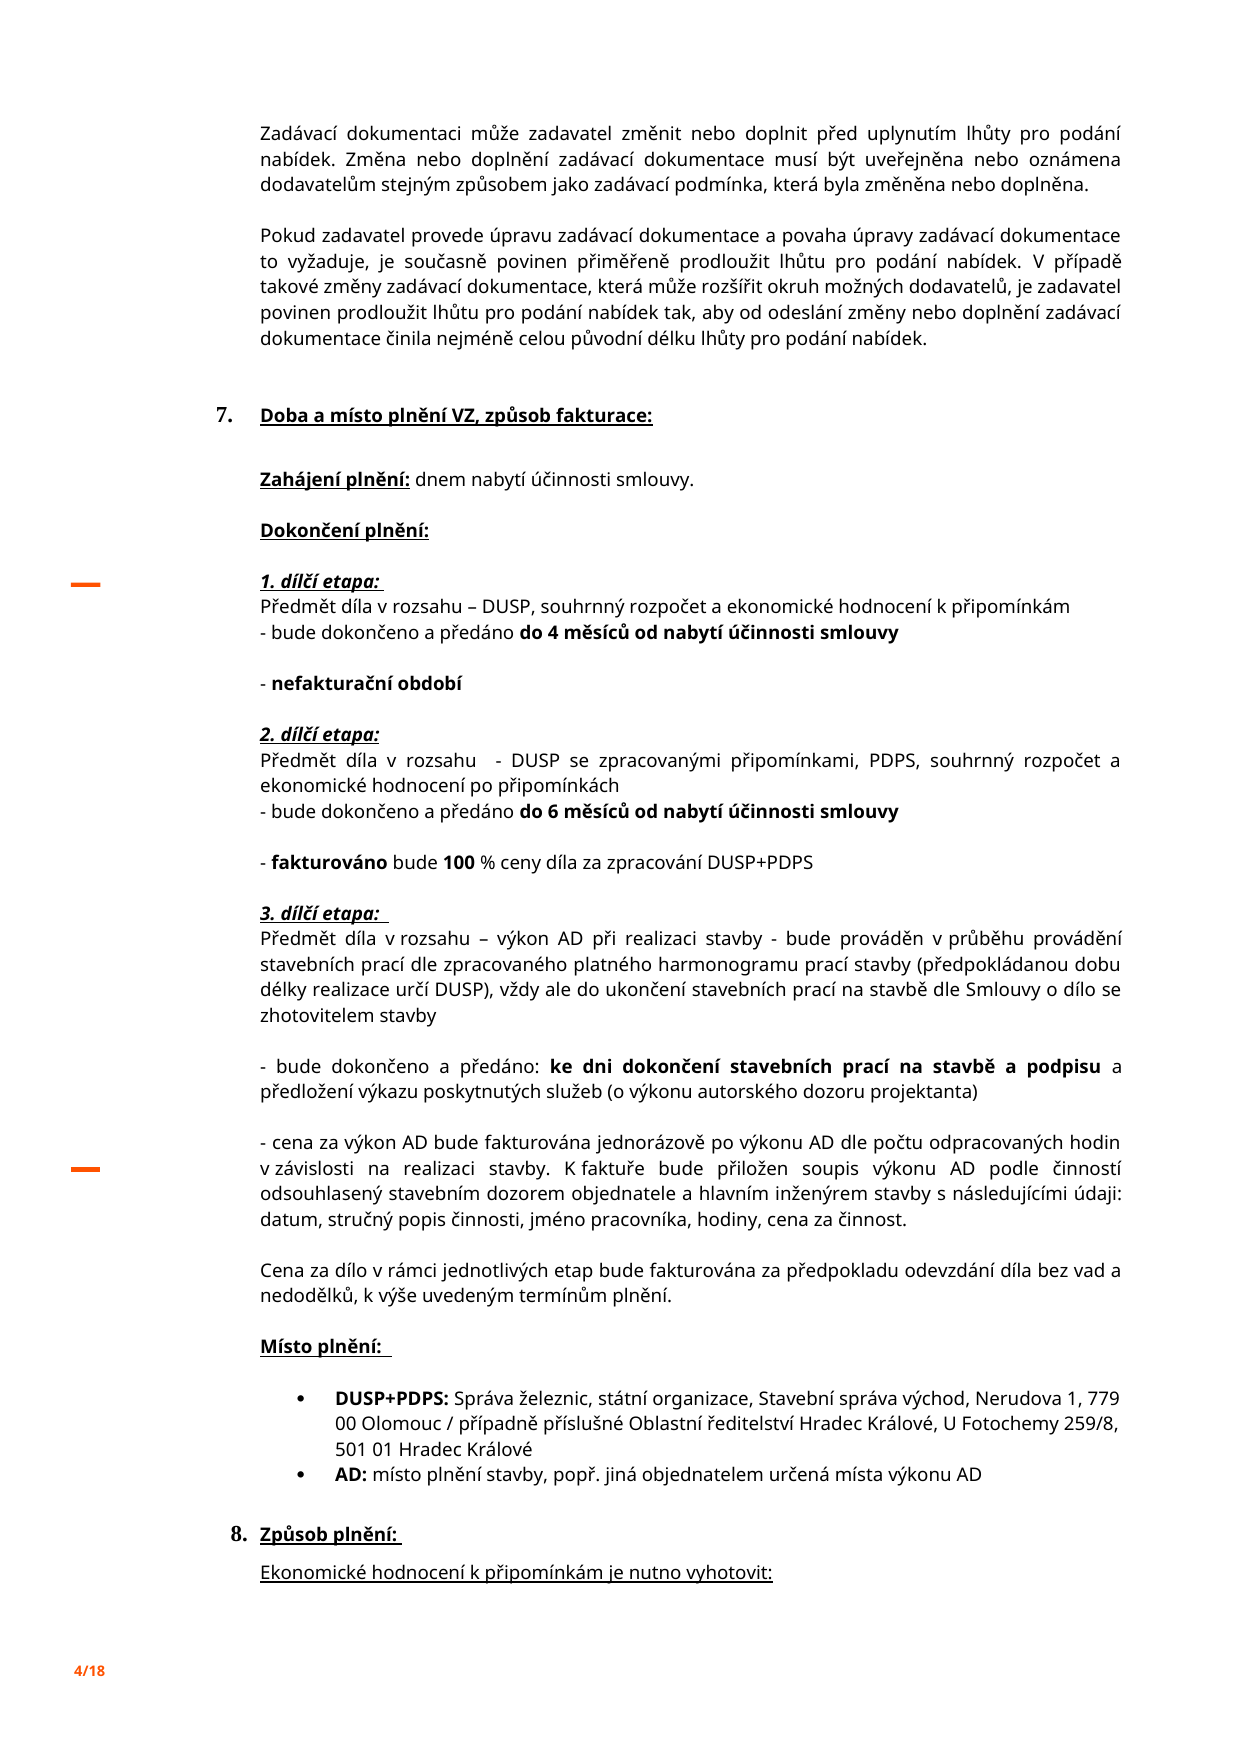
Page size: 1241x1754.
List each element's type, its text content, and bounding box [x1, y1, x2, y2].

text 2. dílčí etapa: [260, 721, 1122, 747]
text - fakturováno bude 100 % ceny díla za zpracování DUSP+PDPS [260, 849, 1122, 874]
text Pokud zadavatel provede úpravu zadávací dokumentace a povaha úpravy zadávací dokumentace to vyžaduje, je současně povinen přiměřeně prodloužit lhůtu pro podání nabídek. V případě takové změny zadávací dokumentace, která může rozšířit okruh možných dodavatelů, je zadavatel povinen prodloužit lhůtu pro podání nabídek tak, aby od odeslání změny nebo doplnění zadávací dokumentace činila nejméně celou původní délku lhůty pro podání nabídek. [260, 223, 1122, 350]
list DUSP+PDPS: Správa železnic, státní organizace, Stavební správa východ, Nerudova 1, 779 00 Olomouc / případně příslušné Oblastní ředitelství Hradec Králové, U Fotochemy 259/8, 501 01 Hradec Králové [297, 1385, 1122, 1461]
text Předmět díla v rozsahu – výkon AD při realizaci stavby - bude prováděn v průběhu provádění stavebních prací dle zpracovaného platného harmonogramu prací stavby (předpokládanou dobu délky realizace určí DUSP), vždy ale do ukončení stavebních prací na stavbě dle Smlouvy o dílo se zhotovitelem stavby [260, 926, 1122, 1028]
text Předmět díla v rozsahu – DUSP, souhrnný rozpočet a ekonomické hodnocení k připomínkám [260, 594, 1122, 619]
list AD: místo plnění stavby, popř. jiná objednatelem určená místa výkonu AD [297, 1461, 1122, 1487]
list Způsob plnění: [230, 1520, 1122, 1547]
text Zadávací dokumentaci může zadavatel změnit nebo doplnit před uplynutím lhůty pro podání nabídek. Změna nebo doplnění zadávací dokumentace musí být uveřejněna nebo oznámena dodavatelům stejným způsobem jako zadávací podmínka, která byla změněna nebo doplněna. [260, 121, 1122, 197]
list Doba a místo plnění VZ, způsob fakturace: [216, 401, 1122, 428]
text - nefakturační období [260, 670, 1122, 696]
text Ekonomické hodnocení k připomínkám je nutno vyhotovit: [260, 1559, 1122, 1585]
text Zahájení plnění: dnem nabytí účinnosti smlouvy. [260, 466, 1122, 492]
text - bude dokončeno a předáno do 4 měsíců od nabytí účinnosti smlouvy [260, 619, 1122, 645]
text - cena za výkon AD bude fakturována jednorázově po výkonu AD dle počtu odpracovaných hodin v závislosti na realizaci stavby. K faktuře bude přiložen soupis výkonu AD podle činností odsouhlasený stavebním dozorem objednatele a hlavním inženýrem stavby s následujícími údaji: datum, stručný popis činnosti, jméno pracovníka, hodiny, cena za činnost. [260, 1130, 1122, 1232]
text Předmět díla v rozsahu - DUSP se zpracovanými připomínkami, PDPS, souhrnný rozpočet a ekonomické hodnocení po připomínkách [260, 747, 1122, 798]
text 1. dílčí etapa: [216, 568, 1122, 594]
text Cena za dílo v rámci jednotlivých etap bude fakturována za předpokladu odevzdání díla bez vad a nedodělků, k výše uvedeným termínům plnění. [260, 1257, 1122, 1308]
text - bude dokončeno a předáno: ke dni dokončení stavebních prací na stavbě a podpisu a předložení výkazu poskytnutých služeb (o výkonu autorského dozoru projektanta) [260, 1053, 1122, 1104]
text Místo plnění: [260, 1334, 1122, 1359]
text Dokončení plnění: [260, 517, 1122, 543]
text - bude dokončeno a předáno do 6 měsíců od nabytí účinnosti smlouvy [260, 798, 1122, 823]
text 3. dílčí etapa: [260, 900, 1122, 926]
